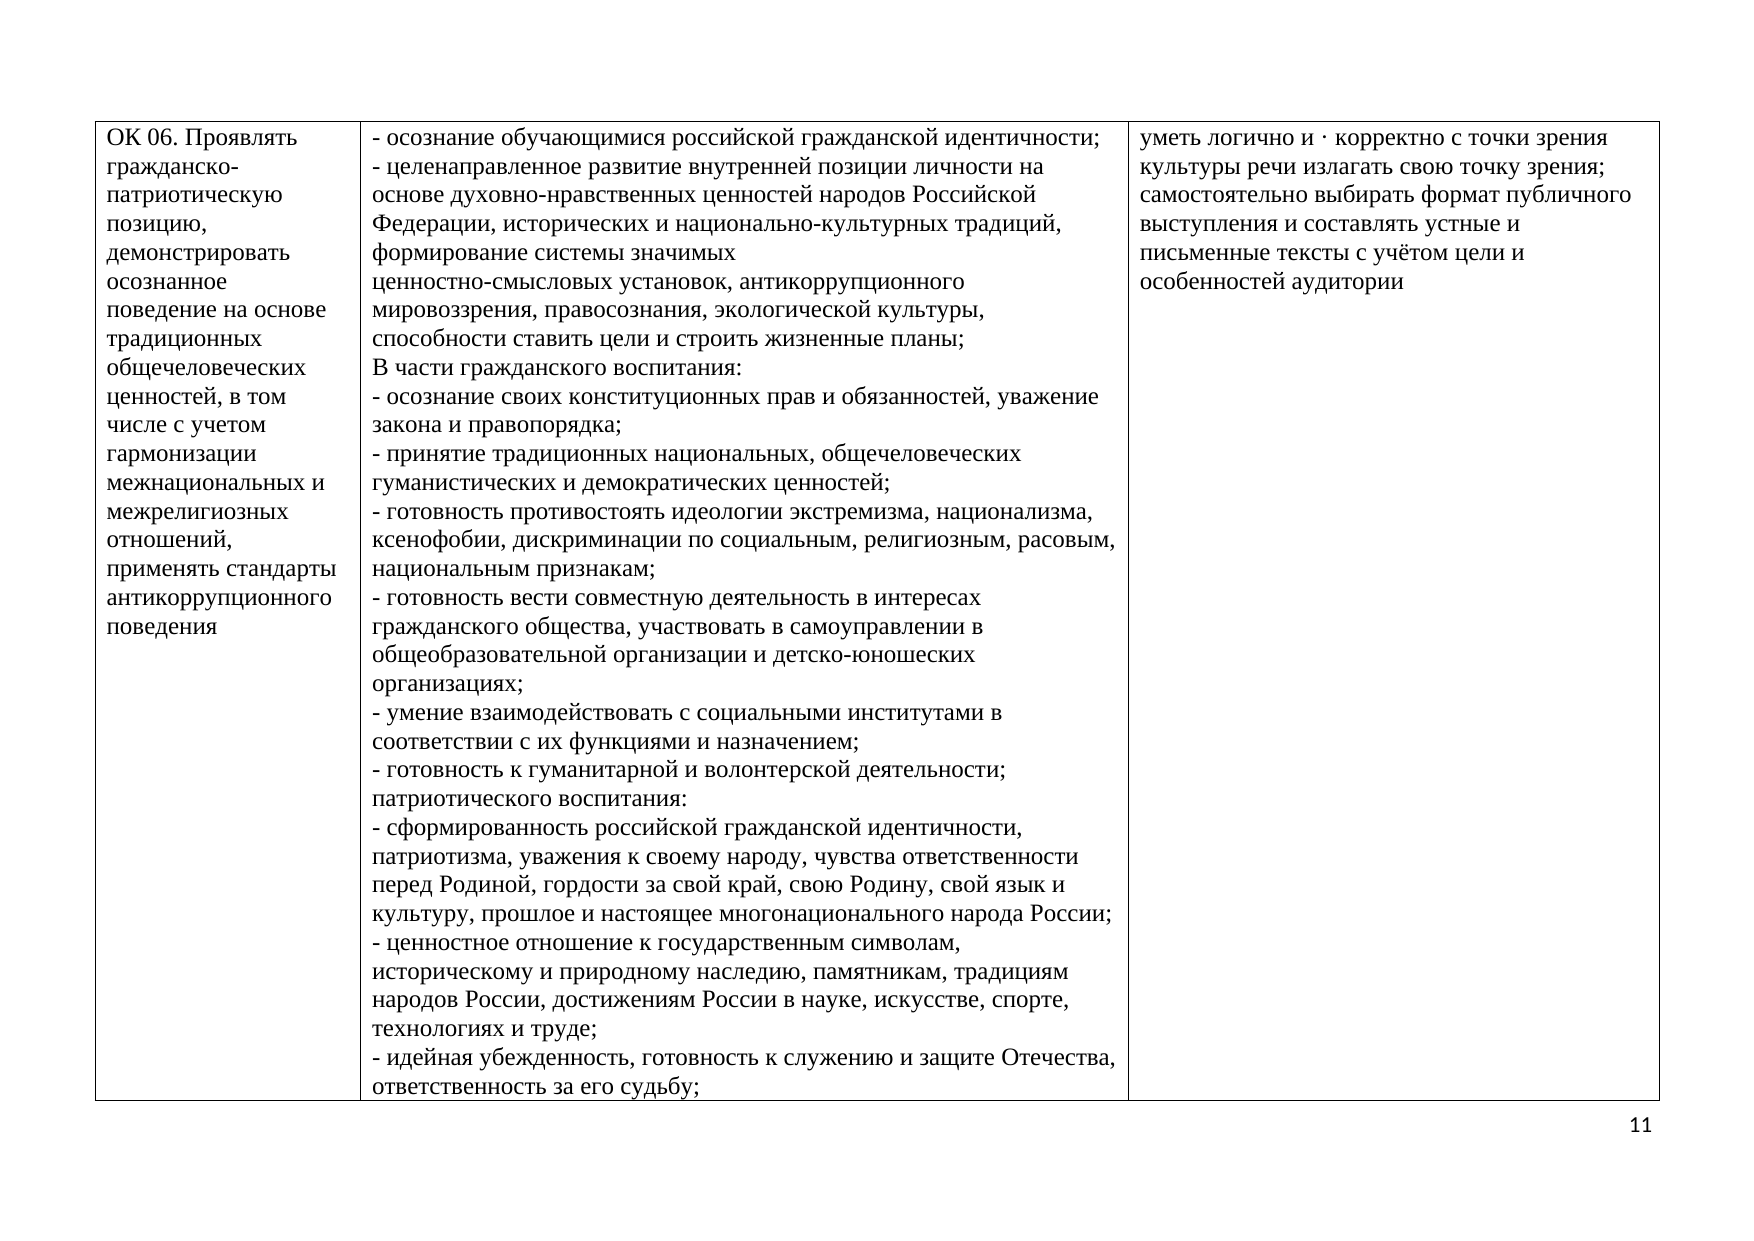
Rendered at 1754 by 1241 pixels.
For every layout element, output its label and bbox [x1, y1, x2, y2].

table_cell [361, 122, 1128, 1099]
table_cell [96, 122, 360, 1099]
table_cell [1129, 122, 1659, 1099]
